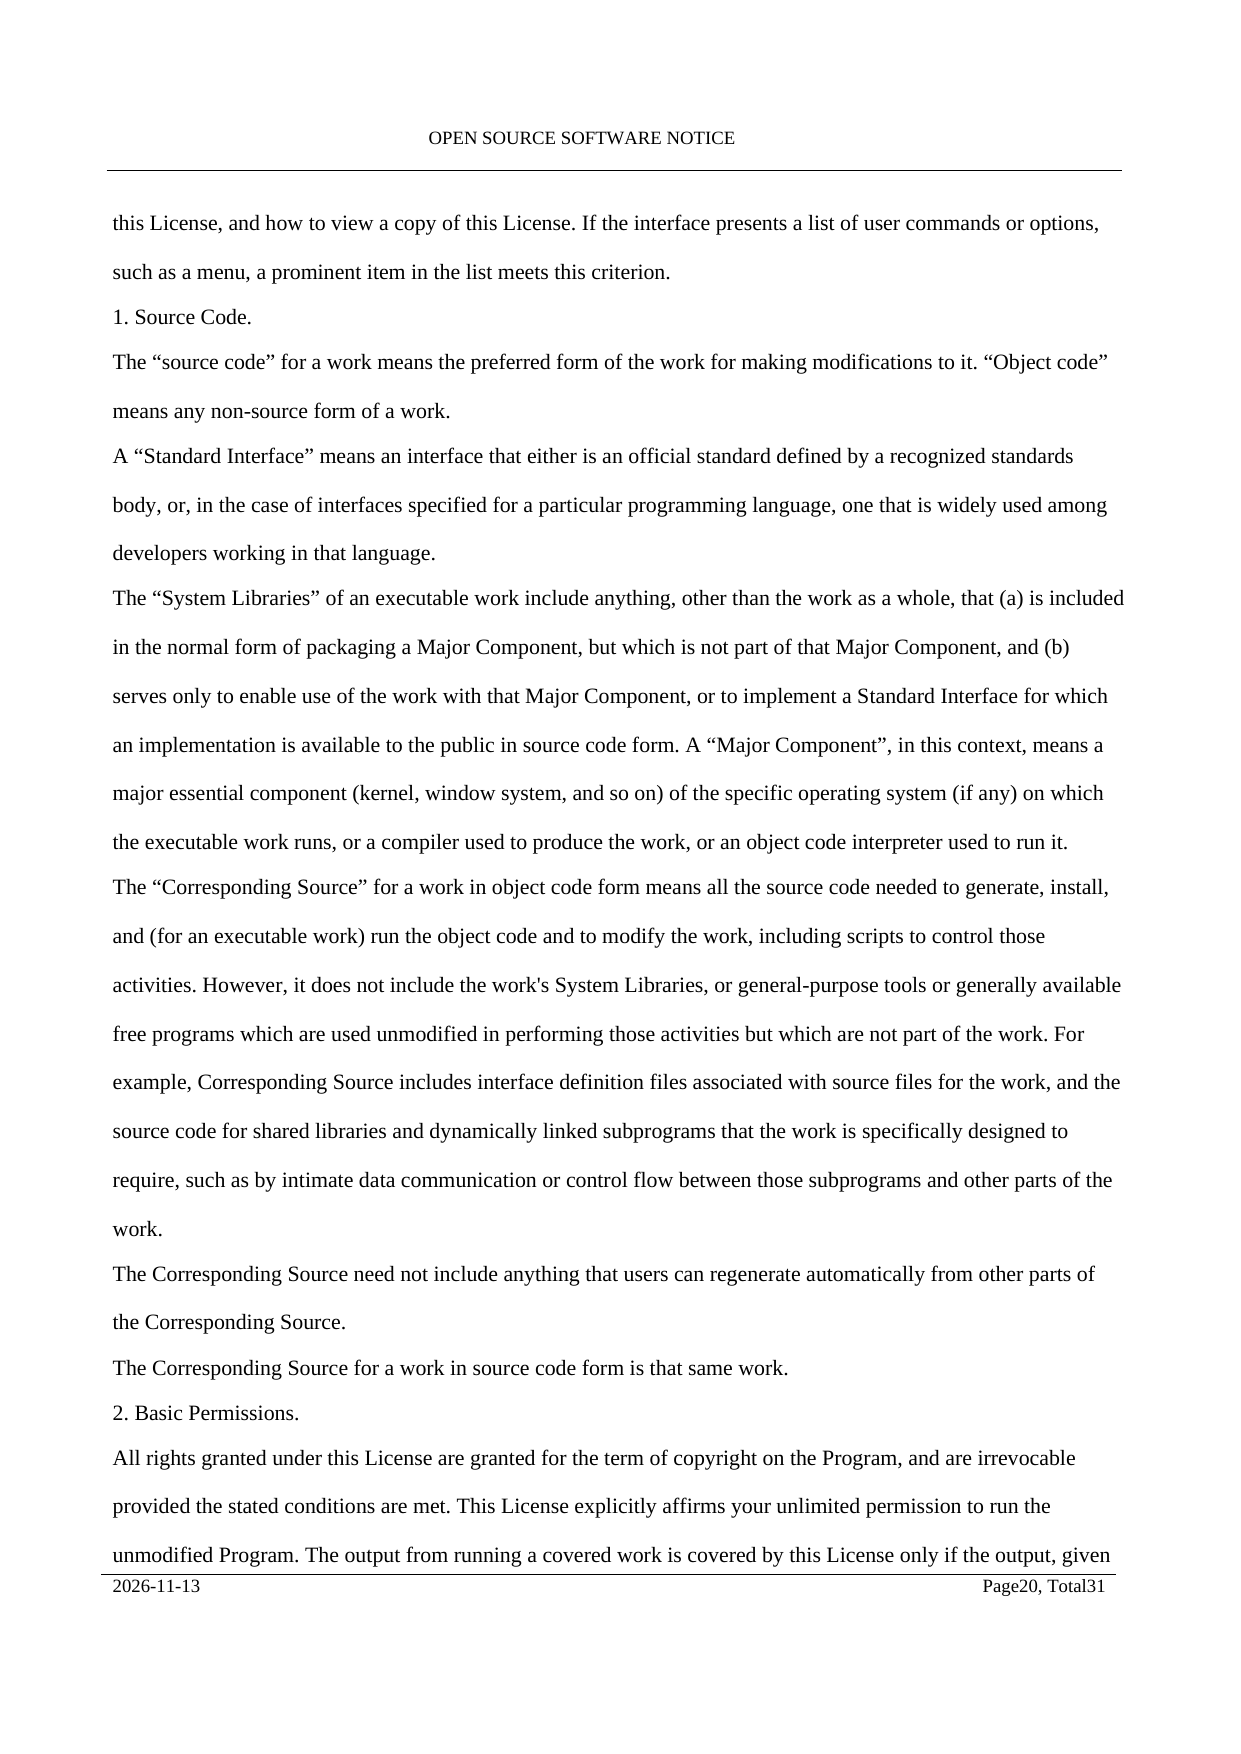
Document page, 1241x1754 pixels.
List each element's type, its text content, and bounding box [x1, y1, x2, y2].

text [112, 1441, 1128, 1571]
text The Corresponding Source need not include anything that users can regenerate automatically from other parts of the Corresponding Source. [112, 1257, 1128, 1338]
text The “System Libraries” of an executable work include anything, other than the work as a whole, that (a) is included in the normal form of packaging a Major Component, but which is not part of that Major Component, and (b) serves only to enable use of the work with that Major Component, or to implement a Standard Interface for which an implementation is available to the public in source code form. A “Major Component”, in this context, means a major essential component (kernel, window system, and so on) of the specific operating system (if any) on which the executable work runs, or a compiler used to produce the work, or an object code interpreter used to run it. [112, 582, 1128, 858]
text 2. Basic Permissions. [112, 1396, 1128, 1428]
text 1. Source Code. [112, 300, 1128, 333]
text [112, 206, 1128, 288]
text A “Standard Interface” means an interface that either is an official standard defined by a recognized standards body, or, in the case of interfaces specified for a particular programming language, one that is widely used among developers working in that language. [112, 439, 1128, 569]
text The “Corresponding Source” for a work in object code form means all the source code needed to generate, install, and (for an executable work) run the object code and to modify the work, including scripts to control those activities. However, it does not include the work's System Libraries, or general-purpose tools or generally available free programs which are used unmodified in performing those activities but which are not part of the work. For example, Corresponding Source includes interface definition files associated with source files for the work, and the source code for shared libraries and dynamically linked subprograms that the work is specifically designed to require, such as by intimate data communication or control flow between those subprograms and other parts of the work. [112, 871, 1128, 1244]
text The Corresponding Source for a work in source code form is that same work. [112, 1351, 1128, 1383]
text The “source code” for a work means the preferred form of the work for making modifications to it. “Object code” means any non-source form of a work. [112, 345, 1128, 427]
